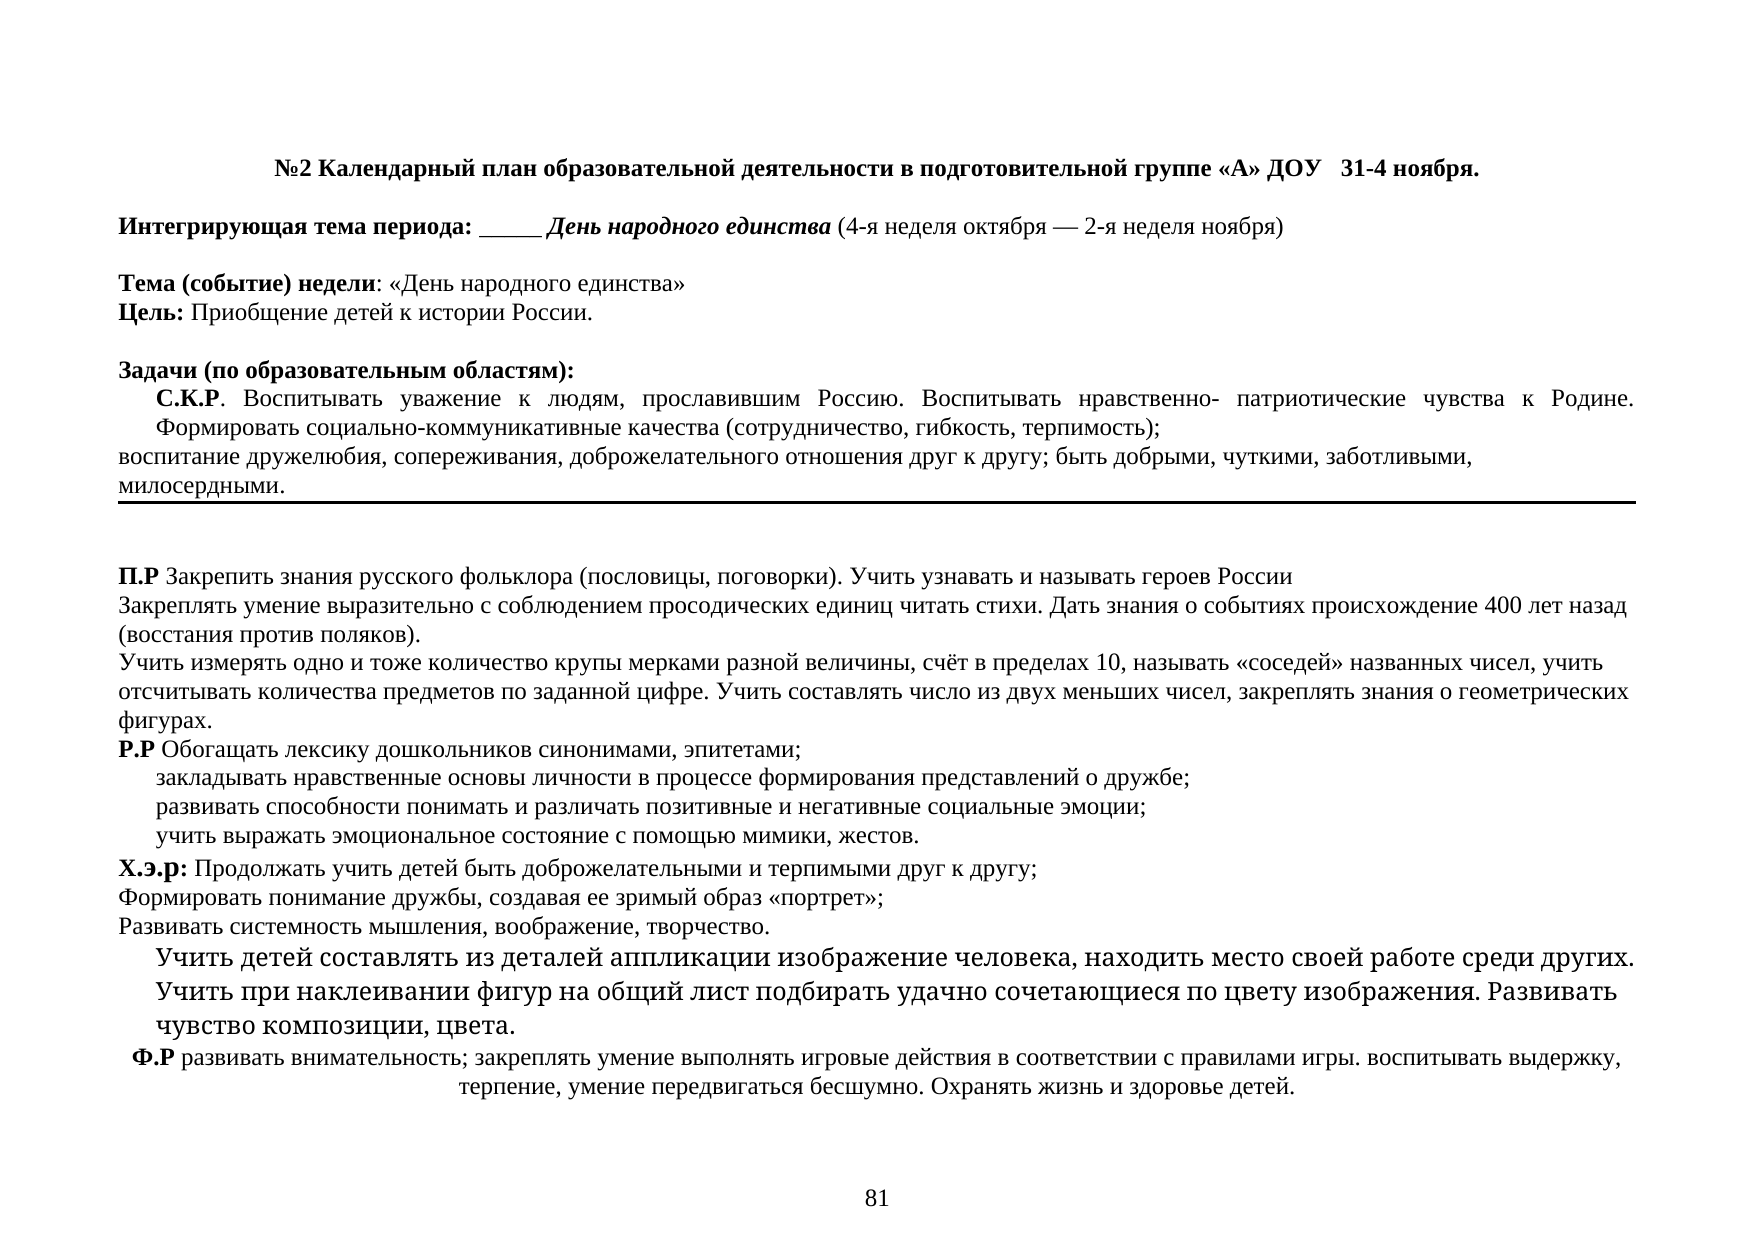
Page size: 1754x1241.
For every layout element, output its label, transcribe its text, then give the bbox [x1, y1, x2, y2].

text закладывать нравственные основы личности в процессе формирования представлений о дружбе; [156, 762, 1636, 791]
text Учить детей составлять из деталей аппликации изображение человека, находить место своей работе среди других. Учить при наклеивании фигур на общий лист подбирать удачно сочетающиеся по цвету изображения. Развивать чувство композиции, цвета. [156, 940, 1636, 1042]
text №2 Календарный план образовательной деятельности в подготовительной группе «А» ДОУ 31-4 ноября. [118, 153, 1636, 182]
text С.К.Р. Воспитывать уважение к людям, прославившим Россию. Воспитывать нравственно- патриотические чувства к Родине. Формировать социально-коммуникативные качества (сотрудничество, гибкость, терпимость); [156, 383, 1636, 441]
text учить выражать эмоциональное состояние с помощью мимики, жестов. [156, 820, 1636, 849]
text П.Р Закрепить знания русского фольклора (пословицы, поговорки). Учить узнавать и называть героев России [118, 561, 1636, 590]
text развивать способности понимать и различать позитивные и негативные социальные эмоции; [156, 791, 1636, 820]
text Формировать понимание дружбы, создавая ее зримый образ «портрет»; [118, 882, 1636, 911]
text Задачи (по образовательным областям): [118, 355, 1636, 383]
text Интегрирующая тема периода: _____ День народного единства (4-я неделя октября — 2-я неделя ноября) [118, 211, 1636, 240]
text Тема (событие) недели: «День народного единства» [118, 268, 1636, 297]
text Х.э.р: Продолжать учить детей быть доброжелательными и терпимыми друг к другу; [118, 849, 1636, 882]
text Цель: Приобщение детей к истории России. [118, 297, 1636, 326]
text воспитание дружелюбия, сопереживания, доброжелательного отношения друг к другу; быть добрыми, чуткими, заботливыми, милосердными. [118, 441, 1636, 501]
text Закреплять умение выразительно с соблюдением просодических единиц читать стихи. Дать знания о событиях происхождение 400 лет назад (восстания против поляков). [118, 590, 1636, 647]
text Ф.Р развивать внимательность; закреплять умение выполнять игровые действия в соответствии с правилами игры. воспитывать выдержку, терпение, умение передвигаться бесшумно. Охранять жизнь и здоровье детей. [118, 1042, 1636, 1099]
text Учить измерять одно и тоже количество крупы мерками разной величины, счёт в пределах 10, называть «соседей» названных чисел, учить отсчитывать количества предметов по заданной цифре. Учить составлять число из двух меньших чисел, закреплять знания о геометрических фигурах. [118, 647, 1636, 734]
text Развивать системность мышления, воображение, творчество. [118, 911, 1636, 940]
text Р.Р Обогащать лексику дошкольников синонимами, эпитетами; [118, 734, 1636, 762]
